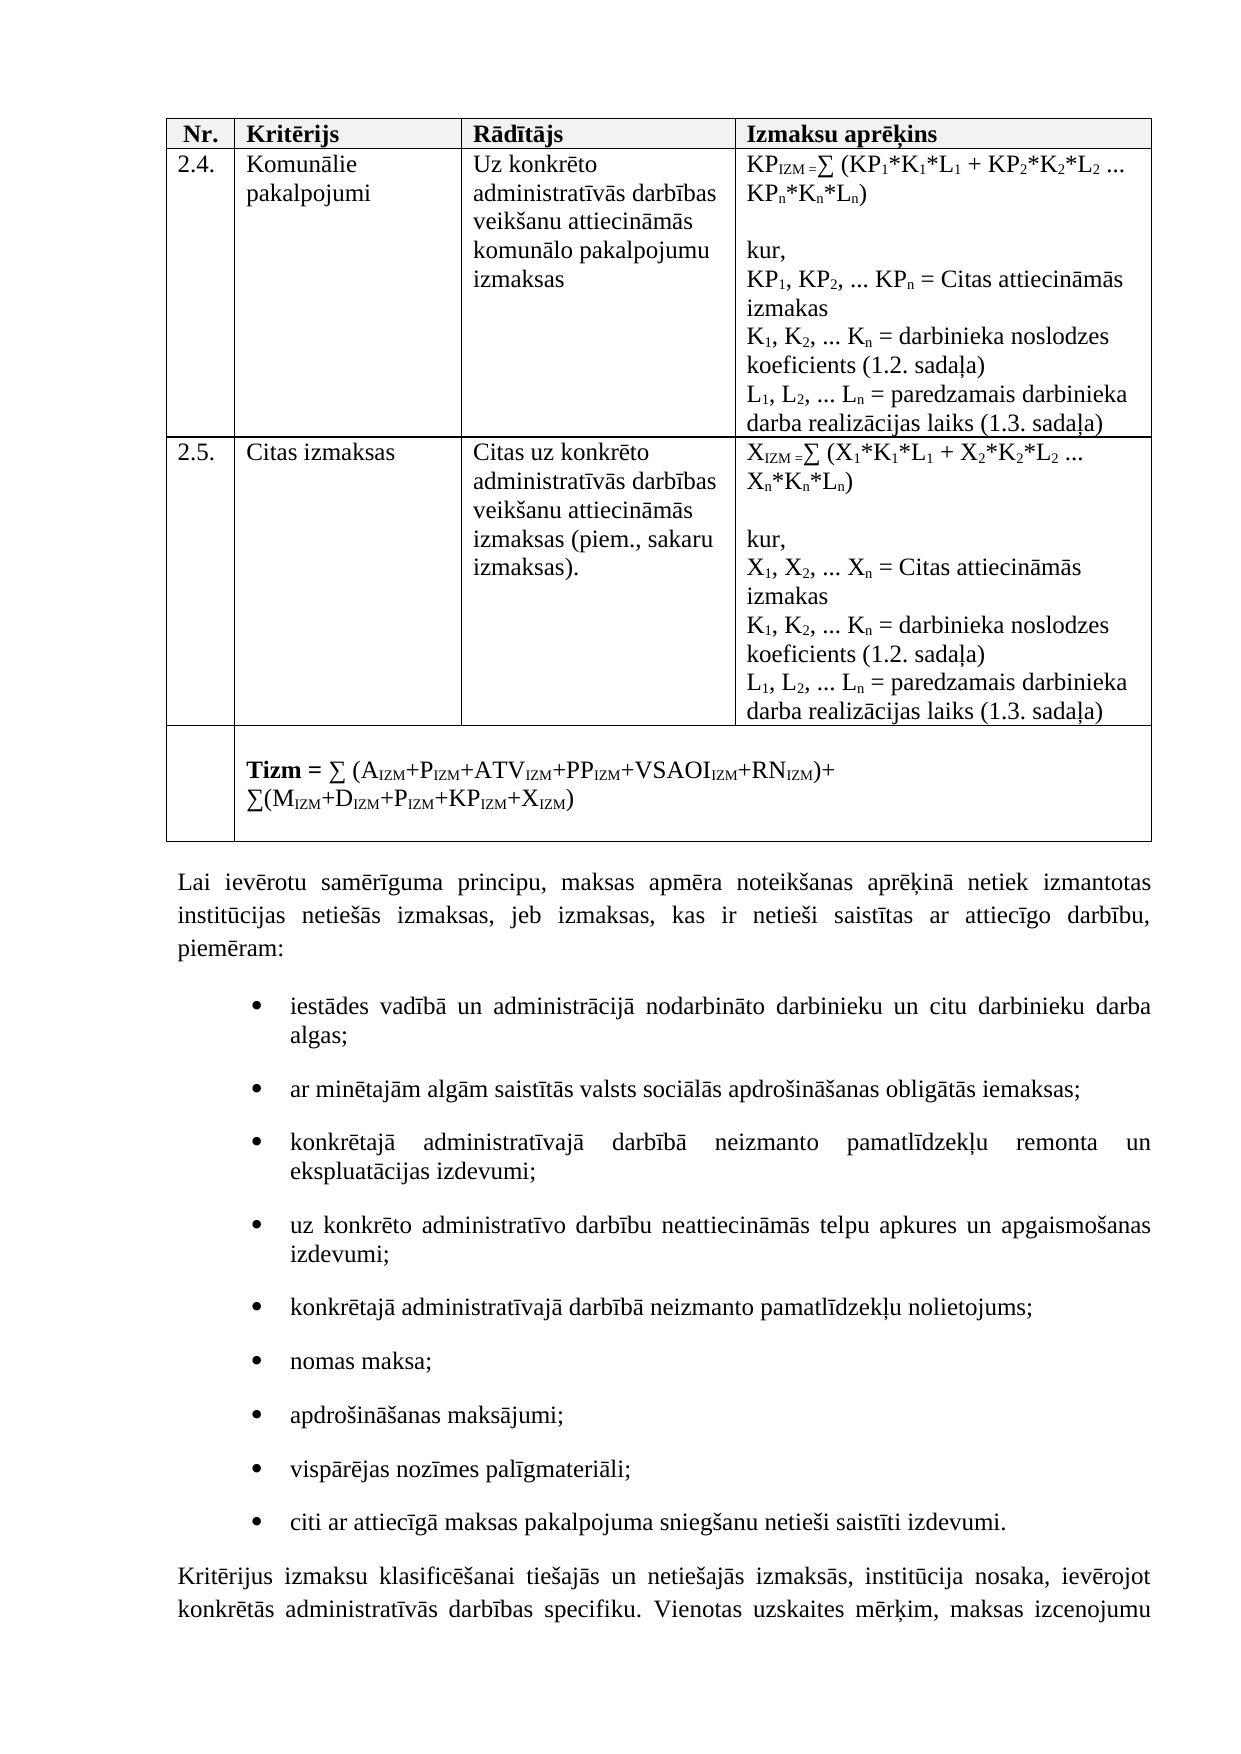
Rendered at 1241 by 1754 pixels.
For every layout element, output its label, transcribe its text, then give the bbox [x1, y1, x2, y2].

table_header Izmaksu aprēķins [736, 119, 1151, 148]
table_cell XIZM =∑ (X1*K1*L1 + X2*K2*L2 ... Xn*Kn*Ln) kur, X1, X2, ... Xn = Citas attiecināmās izmakas K1, K2, ... Kn = darbinieka noslodzes koeficients (1.2. sadaļa) L1, L2, ... Ln = paredzamais darbinieka darba realizācijas laiks (1.3. sadaļa) [736, 438, 1151, 725]
list ar minētajām algām saistītās valsts sociālās apdrošināšanas obligātās iemaksas; [252, 1074, 1152, 1102]
table_cell 2.5. [167, 438, 234, 725]
table_header Rādītājs [462, 119, 735, 148]
table_cell Citas izmaksas [235, 438, 461, 725]
list vispārējas nozīmes palīgmateriāli; [252, 1454, 1152, 1482]
table_cell Tizm = ∑ (AIZM+PIZM+ATVIZM+PPIZM+VSAOIIZM+RNIZM)+ ∑(MIZM+DIZM+PIZM+KPIZM+XIZM) [235, 726, 1151, 841]
table_cell 2.4. [167, 149, 234, 436]
list konkrētajā administratīvajā darbībā neizmanto pamatlīdzekļu nolietojums; [252, 1292, 1152, 1321]
list konkrētajā administratīvajā darbībā neizmanto pamatlīdzekļu remonta un ekspluatācijas izdevumi; [252, 1127, 1152, 1185]
table_cell Uz konkrēto administratīvās darbības veikšanu attiecināmās komunālo pakalpojumu izmaksas [462, 149, 735, 436]
list nomas maksa; [252, 1346, 1152, 1375]
list citi ar attiecīgā maksas pakalpojuma sniegšanu netieši saistīti izdevumi. [252, 1507, 1152, 1536]
table_cell [167, 726, 234, 841]
list iestādes vadībā un administrācijā nodarbināto darbinieku un citu darbinieku darba algas; [252, 991, 1152, 1049]
table_cell KPIZM =∑ (KP1*K1*L1 + KP2*K2*L2 ... KPn*Kn*Ln) kur, KP1, KP2, ... KPn = Citas attiecināmās izmakas K1, K2, ... Kn = darbinieka noslodzes koeficients (1.2. sadaļa) L1, L2, ... Ln = paredzamais darbinieka darba realizācijas laiks (1.3. sadaļa) [736, 149, 1151, 436]
list uz konkrēto administratīvo darbību neattiecināmās telpu apkures un apgaismošanas izdevumi; [252, 1210, 1152, 1267]
list apdrošināšanas maksājumi; [252, 1400, 1152, 1429]
table_header Kritērijs [235, 119, 461, 148]
table_cell Komunālie pakalpojumi [235, 149, 461, 436]
table_header Nr. [167, 119, 234, 148]
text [177, 1561, 1152, 1623]
text Lai ievērotu samērīguma principu, maksas apmēra noteikšanas aprēķinā netiek izmantotas institūcijas netiešās izmaksas, jeb izmaksas, kas ir netieši saistītas ar attiecīgo darbību, piemēram: [177, 867, 1152, 962]
table_cell Citas uz konkrēto administratīvās darbības veikšanu attiecināmās izmaksas (piem., sakaru izmaksas). [462, 438, 735, 725]
